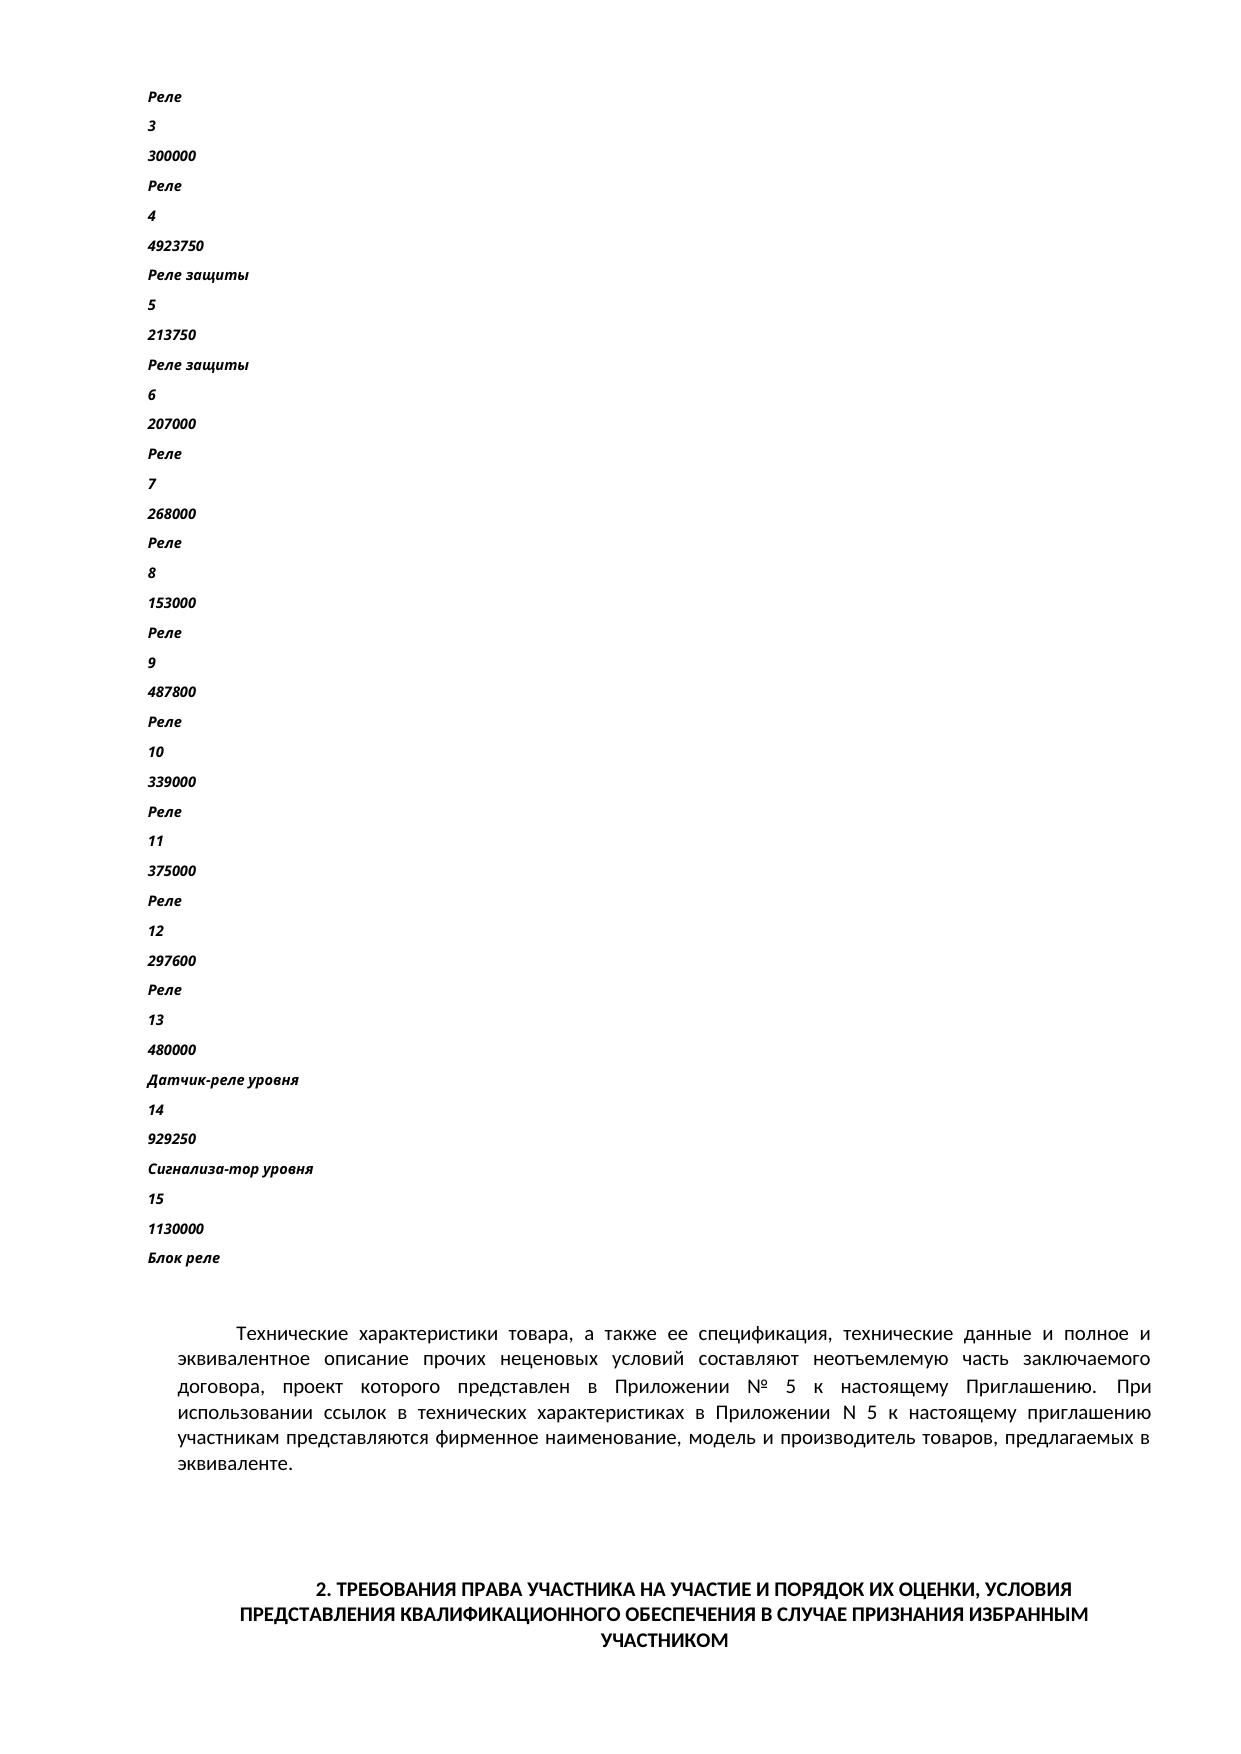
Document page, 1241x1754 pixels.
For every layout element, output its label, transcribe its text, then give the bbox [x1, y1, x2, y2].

text Технические характеристики товара, а также ее спецификация, технические данные и полное и эквивалентное описание прочих неценовых условий составляют неотъемлемую часть заключаемого договора, проект которого представлен в Приложении № 5 к настоящему Приглашению. При использовании ссылок в технических характеристиках в Приложении N 5 к настоящему приглашению участникам представляются фирменное наименование, модель и производитель товаров, предлагаемых в эквиваленте. [177, 1320, 1152, 1475]
text 2. ТРЕБОВАНИЯ ПРАВА УЧАСТНИКА НА УЧАСТИЕ И ПОРЯДОК ИХ ОЦЕНКИ, УСЛОВИЯ ПРЕДСТАВЛЕНИЯ КВАЛИФИКАЦИОННОГО ОБЕСПЕЧЕНИЯ В СЛУЧАЕ ПРИЗНАНИЯ ИЗБРАННЫМ УЧАСТНИКОМ [177, 1576, 1152, 1652]
